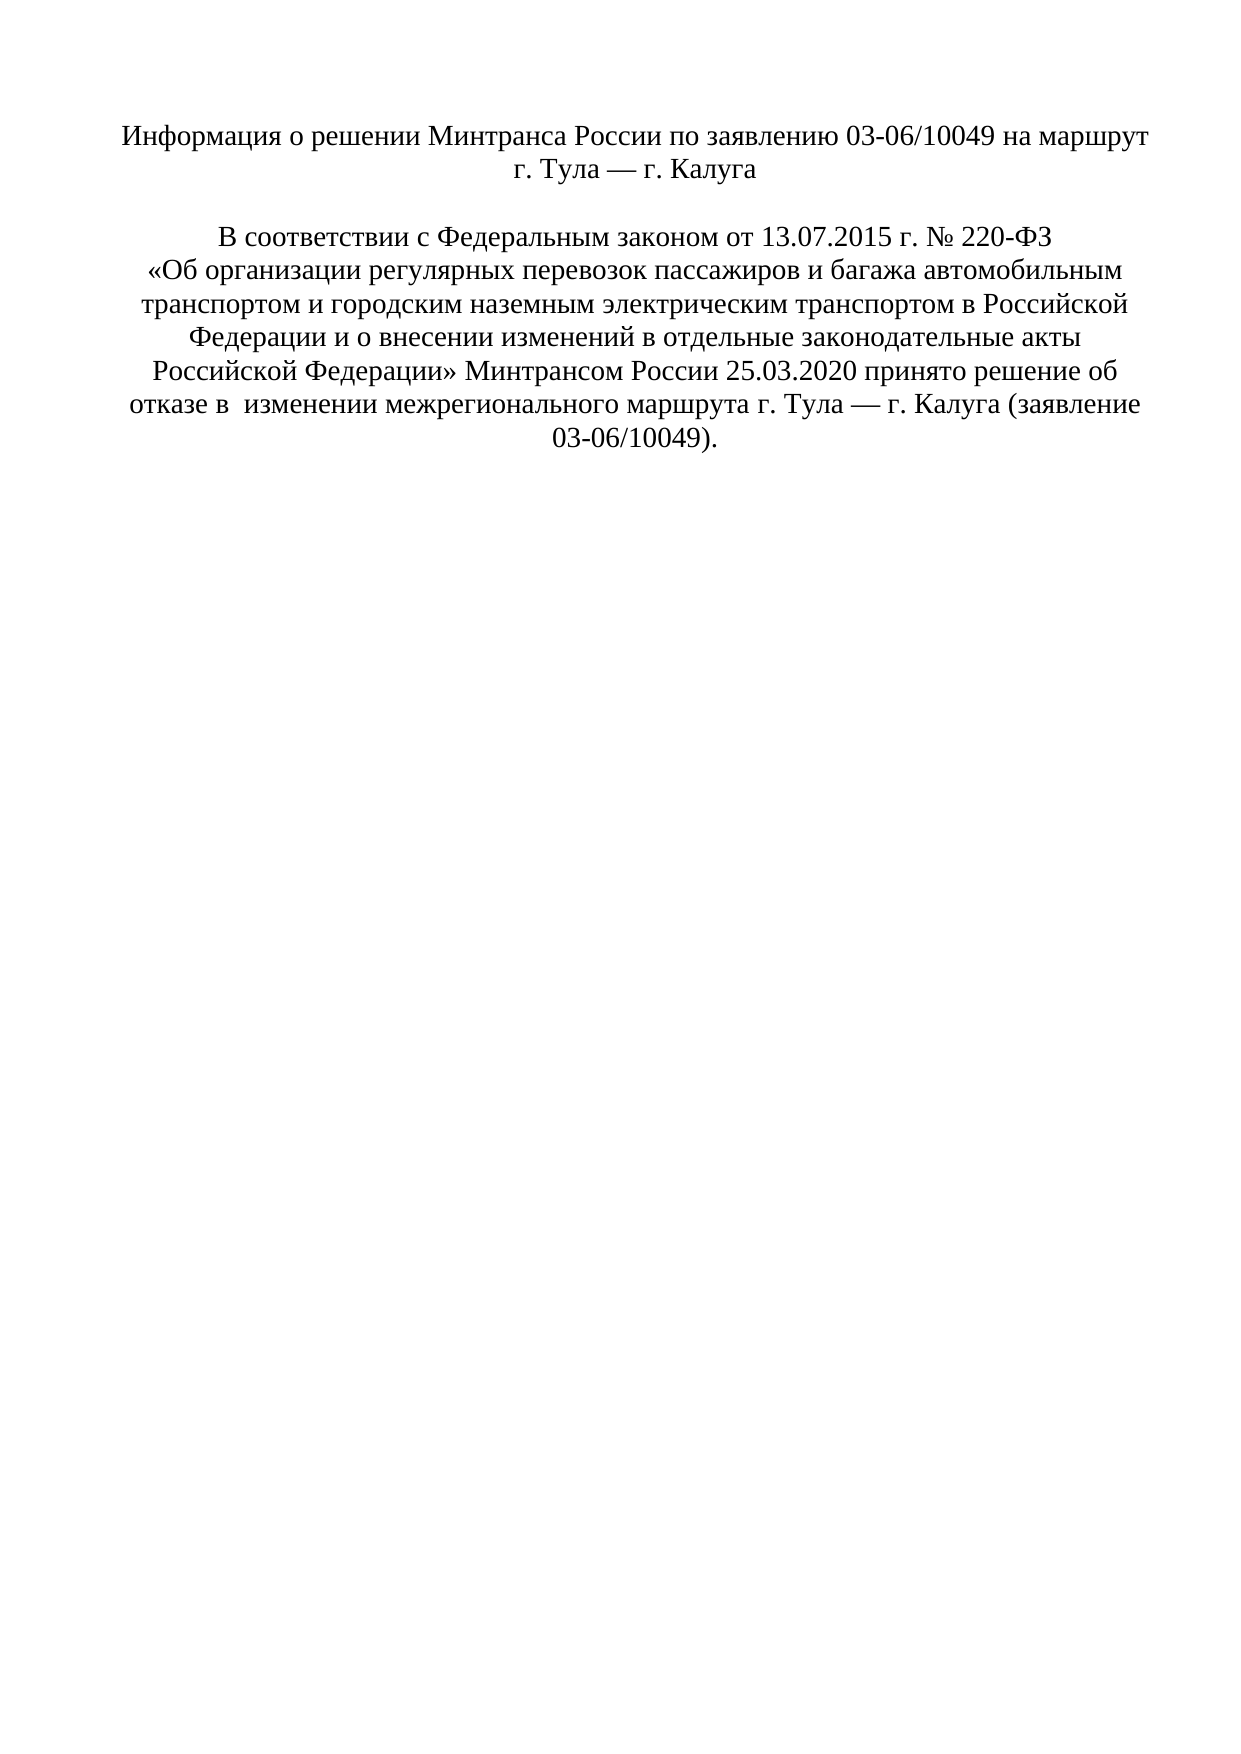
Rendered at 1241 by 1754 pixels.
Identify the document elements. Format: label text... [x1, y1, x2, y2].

text В соответствии с Федеральным законом от 13.07.2015 г. № 220-ФЗ «Об организации регулярных перевозок пассажиров и багажа автомобильным транспортом и городским наземным электрическим транспортом в Российской Федерации и о внесении изменений в отдельные законодательные акты Российской Федерации» Минтрансом России 25.03.2020 принято решение об отказе в изменении межрегионального маршрута г. Тула — г. Калуга (заявление 03-06/10049). [118, 219, 1152, 453]
text Информация о решении Минтранса России по заявлению 03-06/10049 на маршрут г. Тула — г. Калуга [118, 118, 1152, 185]
